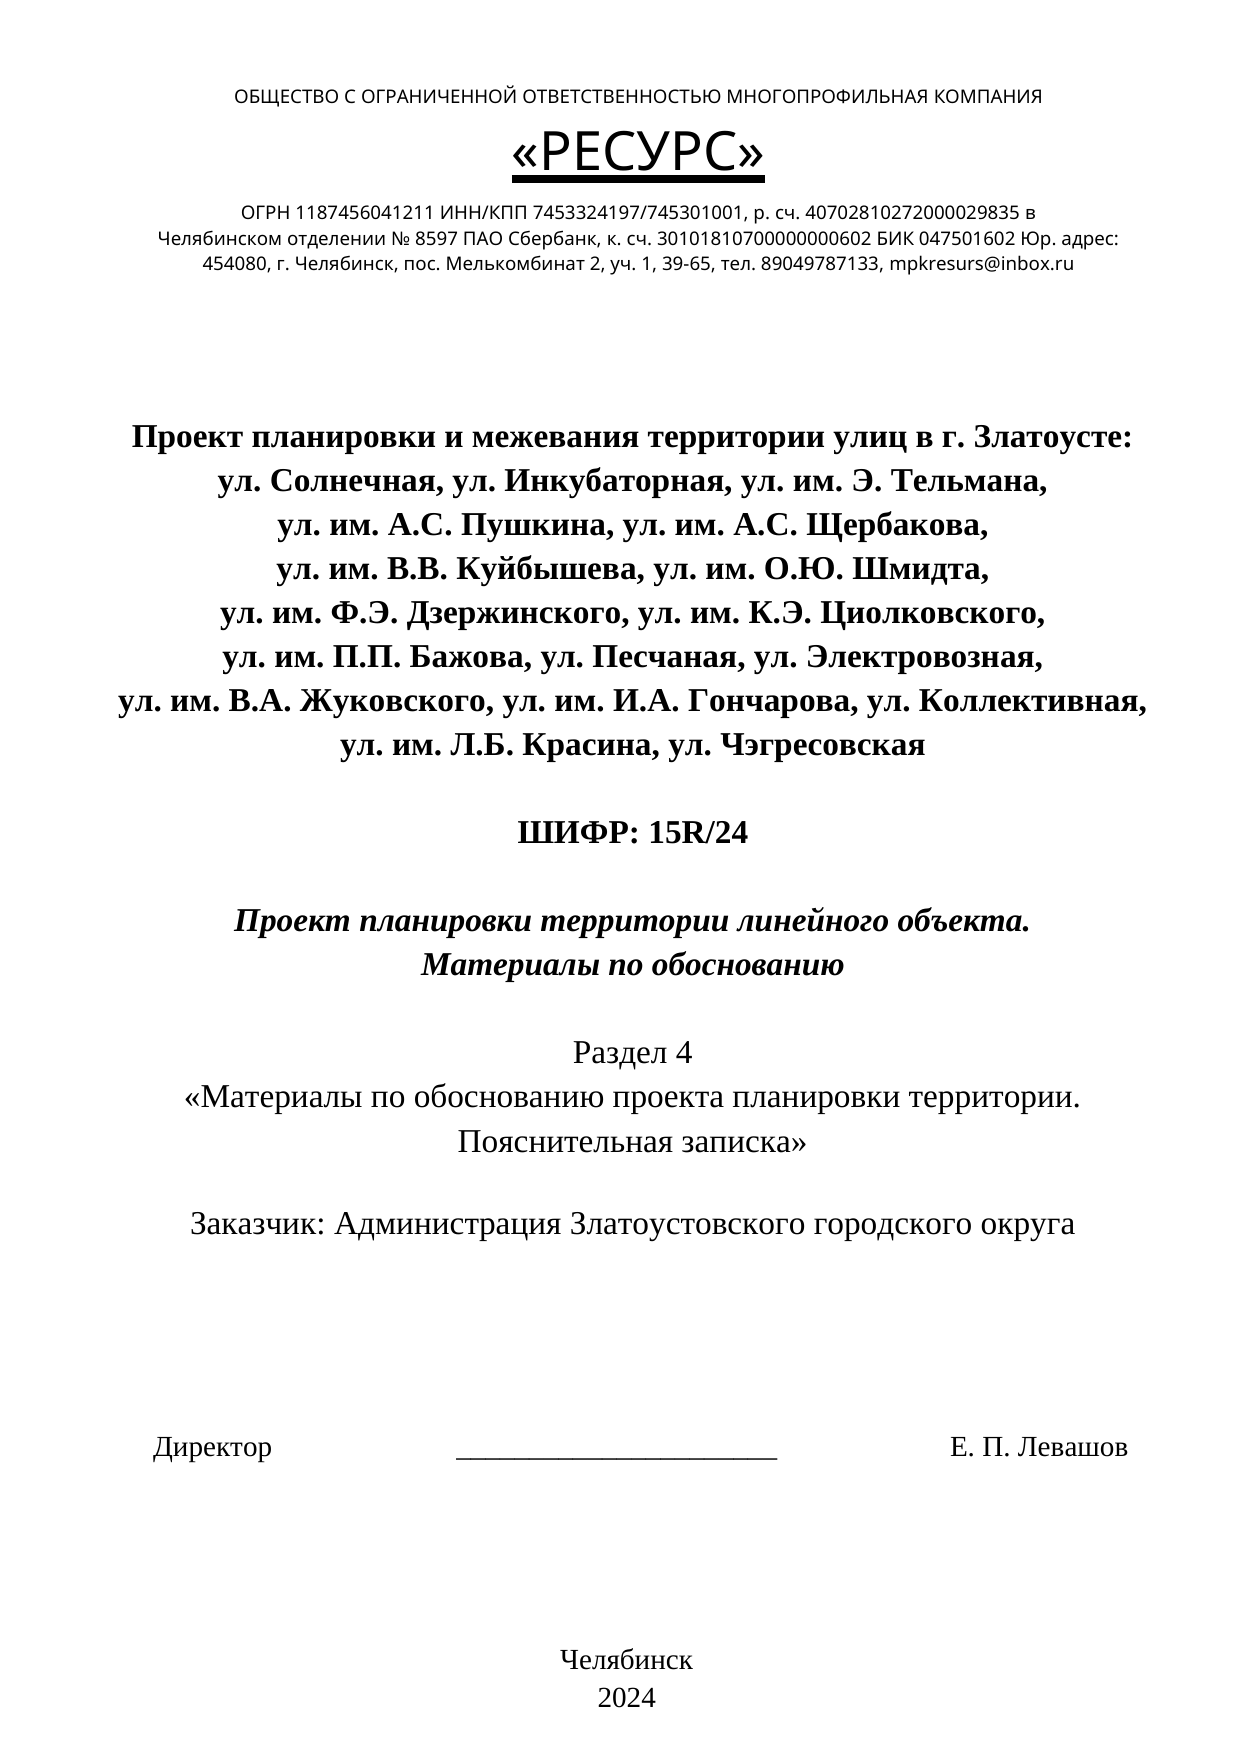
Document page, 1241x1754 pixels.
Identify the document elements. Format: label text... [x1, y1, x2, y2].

table_header ______________________ [308, 1424, 925, 1471]
text ул. им. Ф.Э. Дзержинского, ул. им. К.Э. Циолковского, [87, 592, 1178, 630]
text Заказчик: Администрация Златоустовского городского округа [87, 1203, 1178, 1242]
text «Материалы по обоснованию проекта планировки территории. Пояснительная записка» [87, 1077, 1178, 1159]
table_header Директор [117, 1424, 308, 1471]
text ул. им. Л.Б. Красина, ул. Чэгресовская [87, 724, 1178, 763]
text ул. им. В.А. Жуковского, ул. им. И.А. Гончарова, ул. Коллективная, [87, 680, 1178, 718]
text Материалы по обоснованию [87, 944, 1178, 983]
text ШИФР: 15R/24 [87, 812, 1178, 851]
table_header Е. П. Левашов [925, 1424, 1153, 1471]
text Проект планировки территории линейного объекта. [87, 901, 1178, 939]
text 2024 [87, 1680, 1165, 1714]
text ул. им. В.В. Куйбышева, ул. им. О.Ю. Шмидта, [87, 548, 1178, 586]
text ул. им. П.П. Бажова, ул. Песчаная, ул. Электровозная, [87, 636, 1178, 674]
text Раздел 4 [87, 1033, 1178, 1071]
text Проект планировки и межевания территории улиц в г. Златоусте: ул. Солнечная, ул. Инкубаторная, ул. им. Э. Тельмана, [87, 416, 1178, 498]
text Челябинск [87, 1642, 1165, 1675]
text ул. им. А.С. Пушкина, ул. им. А.С. Щербакова, [87, 504, 1178, 542]
